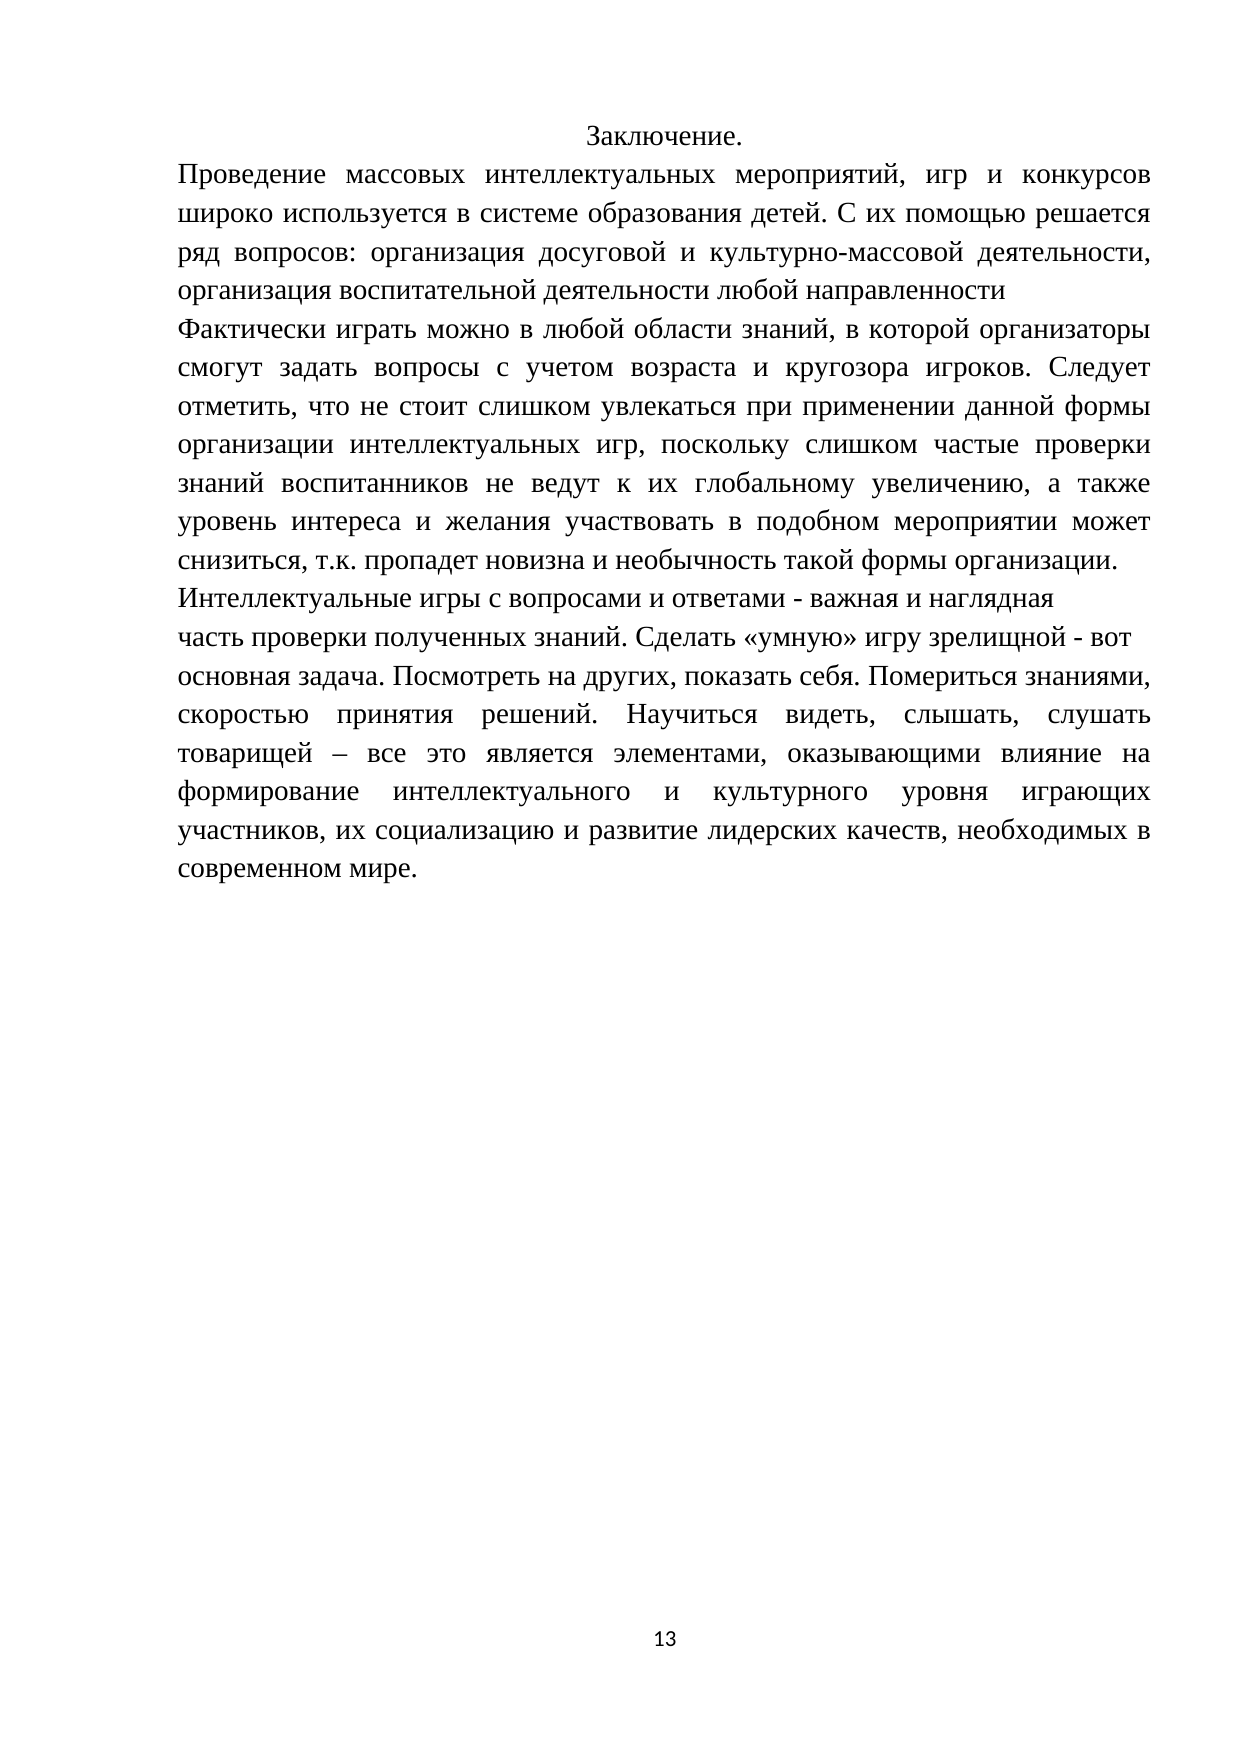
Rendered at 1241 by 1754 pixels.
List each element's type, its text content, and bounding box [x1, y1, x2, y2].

text Заключение. [177, 118, 1152, 152]
text Интеллектуальные игры с вопросами и ответами - важная и наглядная [177, 581, 1152, 614]
text Фактически играть можно в любой области знаний, в которой организаторы смогут задать вопросы с учетом возраста и кругозора игроков. Следует отметить, что не стоит слишком увлекаться при применении данной формы организации интеллектуальных игр, поскольку слишком частые проверки знаний воспитанников не ведут к их глобальному увеличению, а также уровень интереса и желания участвовать в подобном мероприятии может снизиться, т.к. пропадет новизна и необычность такой формы организации. [177, 311, 1152, 576]
text Проведение массовых интеллектуальных мероприятий, игр и конкурсов широко используется в системе образования детей. С их помощью решается ряд вопросов: организация досуговой и культурно-массовой деятельности, организация воспитательной деятельности любой направленности [177, 157, 1152, 306]
text основная задача. Посмотреть на других, показать себя. Помериться знаниями, скоростью принятия решений. Научиться видеть, слышать, слушать товарищей – все это является элементами, оказывающими влияние на формирование интеллектуального и культурного уровня играющих участников, их социализацию и развитие лидерских качеств, необходимых в современном мире. [177, 658, 1152, 884]
text часть проверки полученных знаний. Сделать «умную» игру зрелищной - вот [177, 619, 1152, 653]
